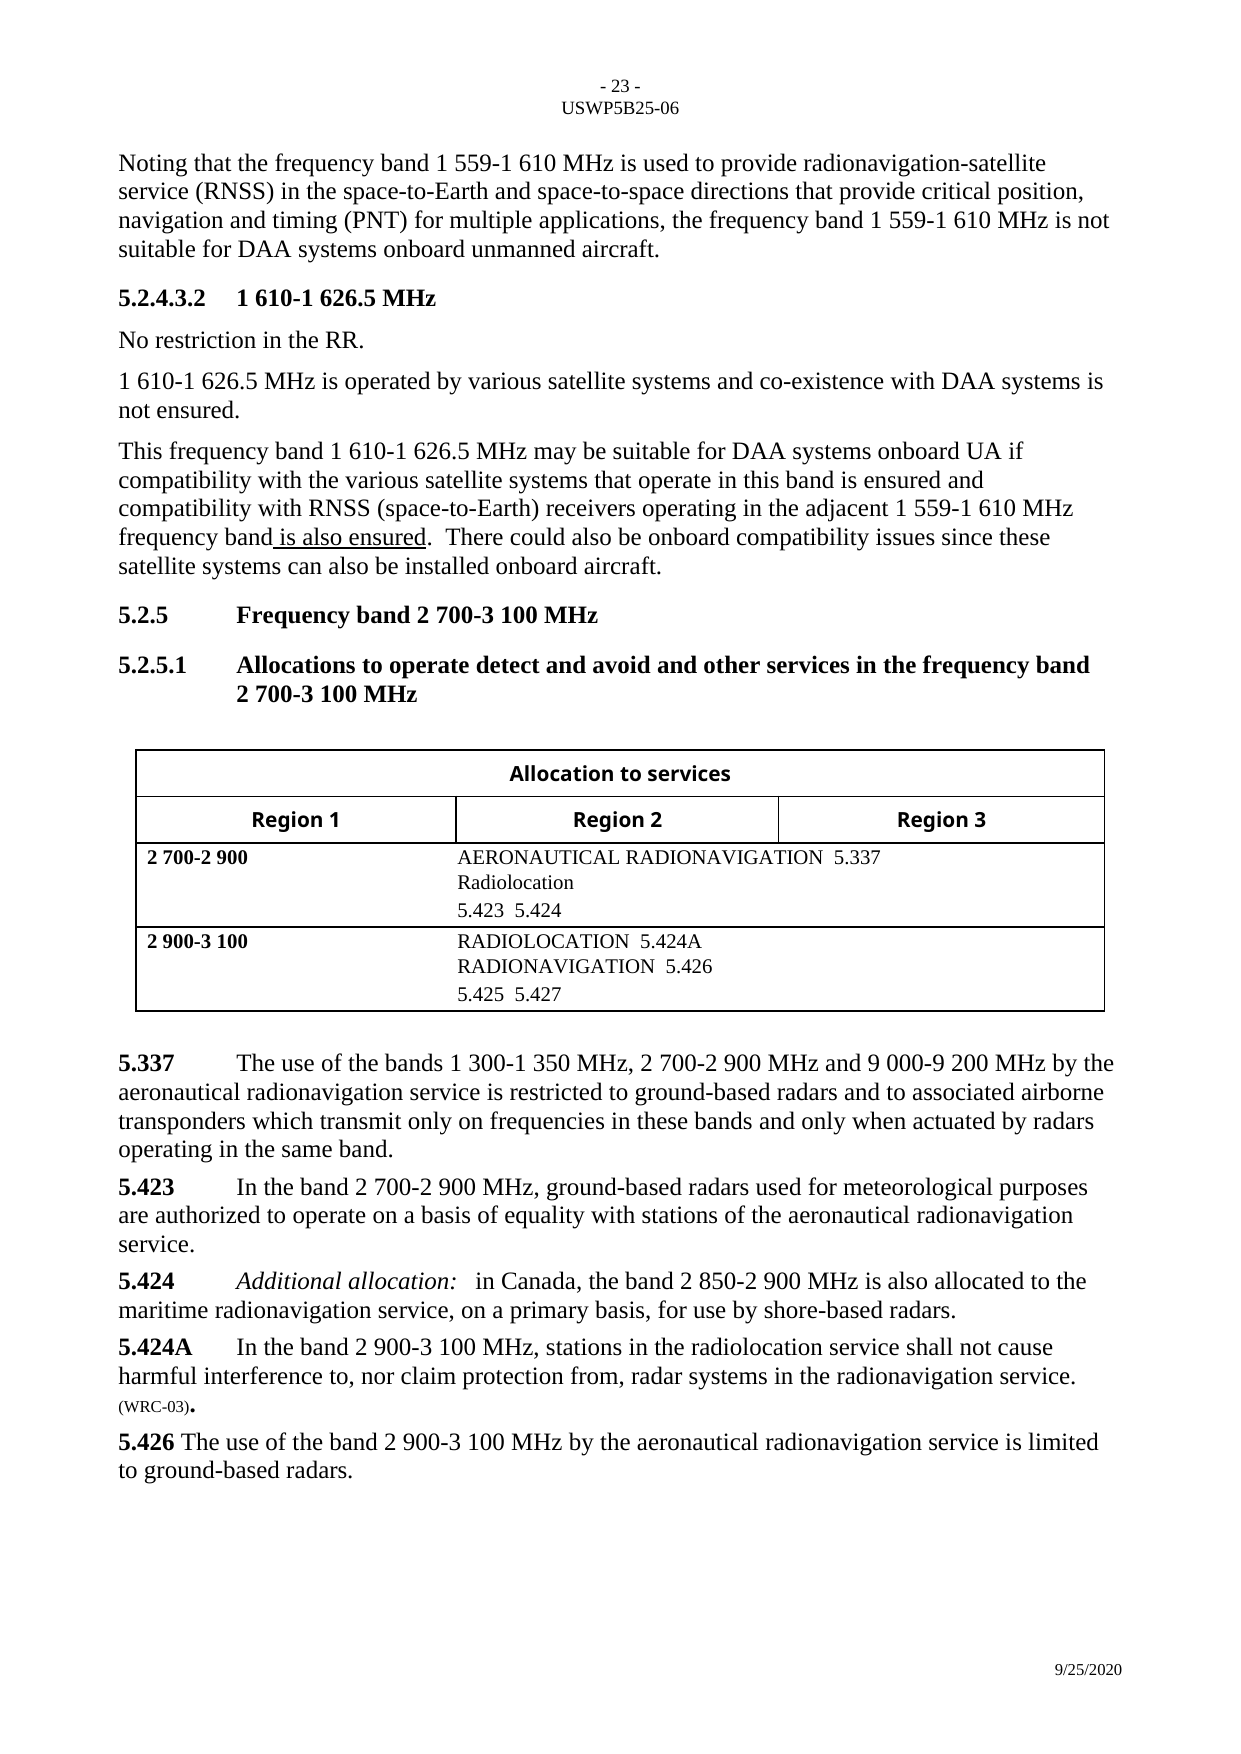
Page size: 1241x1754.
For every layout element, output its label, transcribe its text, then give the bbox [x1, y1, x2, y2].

subtitle 5.2.5.1 Allocations to operate detect and avoid and other services in the frequency band 2 700-3 100 MHz [118, 650, 1122, 708]
text 5.337 The use of the bands 1 300-1 350 MHz, 2 700-2 900 MHz and 9 000-9 200 MHz by the aeronautical radionavigation service is restricted to ground-based radars and to associated airborne transponders which transmit only on frequencies in these bands and only when actuated by radars operating in the same band. [118, 1048, 1122, 1163]
text 5.426 The use of the band 2 900-3 100 MHz by the aeronautical radionavigation service is limited to ground-based radars. [118, 1427, 1122, 1484]
text 5.424 Additional allocation: in Canada, the band 2 850-2 900 MHz is also allocated to the maritime radionavigation service, on a primary basis, for use by shore-based radars. [118, 1266, 1122, 1324]
table_cell 2 900-3 100 RADIOLOCATION 5.424A RADIONAVIGATION 5.426 5.425 5.427 [137, 928, 1104, 1010]
table_cell Region 3 [779, 797, 1104, 842]
text 1 610-1 626.5 MHz is operated by various satellite systems and co-existence with DAA systems is not ensured. [118, 366, 1122, 423]
table_cell 2 700-2 900 AERONAUTICAL RADIONAVIGATION 5.337 Radiolocation 5.423 5.424 [137, 844, 1104, 926]
text 5.423 In the band 2 700-2 900 MHz, ground-based radars used for meteorological purposes are authorized to operate on a basis of equality with stations of the aeronautical radionavigation service. [118, 1172, 1122, 1258]
text This frequency band 1 610-1 626.5 MHz may be suitable for DAA systems onboard UA if compatibility with the various satellite systems that operate in this band is ensured and compatibility with RNSS (space-to-Earth) receivers operating in the adjacent 1 559-1 610 MHz frequency band is also ensured. There could also be onboard compatibility issues since these satellite systems can also be installed onboard aircraft. [118, 436, 1122, 580]
subtitle 5.2.4.3.2 1 610-1 626.5 MHz [118, 283, 1122, 312]
table_header Allocation to services [137, 751, 1104, 796]
text 5.424A In the band 2 900-3 100 MHz, stations in the radiolocation service shall not cause harmful interference to, nor claim protection from, radar systems in the radionavigation service. (WRC-03). [118, 1332, 1122, 1418]
text No restriction in the RR. [118, 325, 1122, 353]
text Noting that the frequency band 1 559-1 610 MHz is used to provide radionavigation-satellite service (RNSS) in the space-to-Earth and space-to-space directions that provide critical position, navigation and timing (PNT) for multiple applications, the frequency band 1 559-1 610 MHz is not suitable for DAA systems onboard unmanned aircraft. [118, 148, 1122, 263]
subtitle 5.2.5 Frequency band 2 700-3 100 MHz [118, 601, 1122, 629]
table_cell Region 2 [457, 797, 778, 842]
table_cell Region 1 [137, 797, 455, 842]
